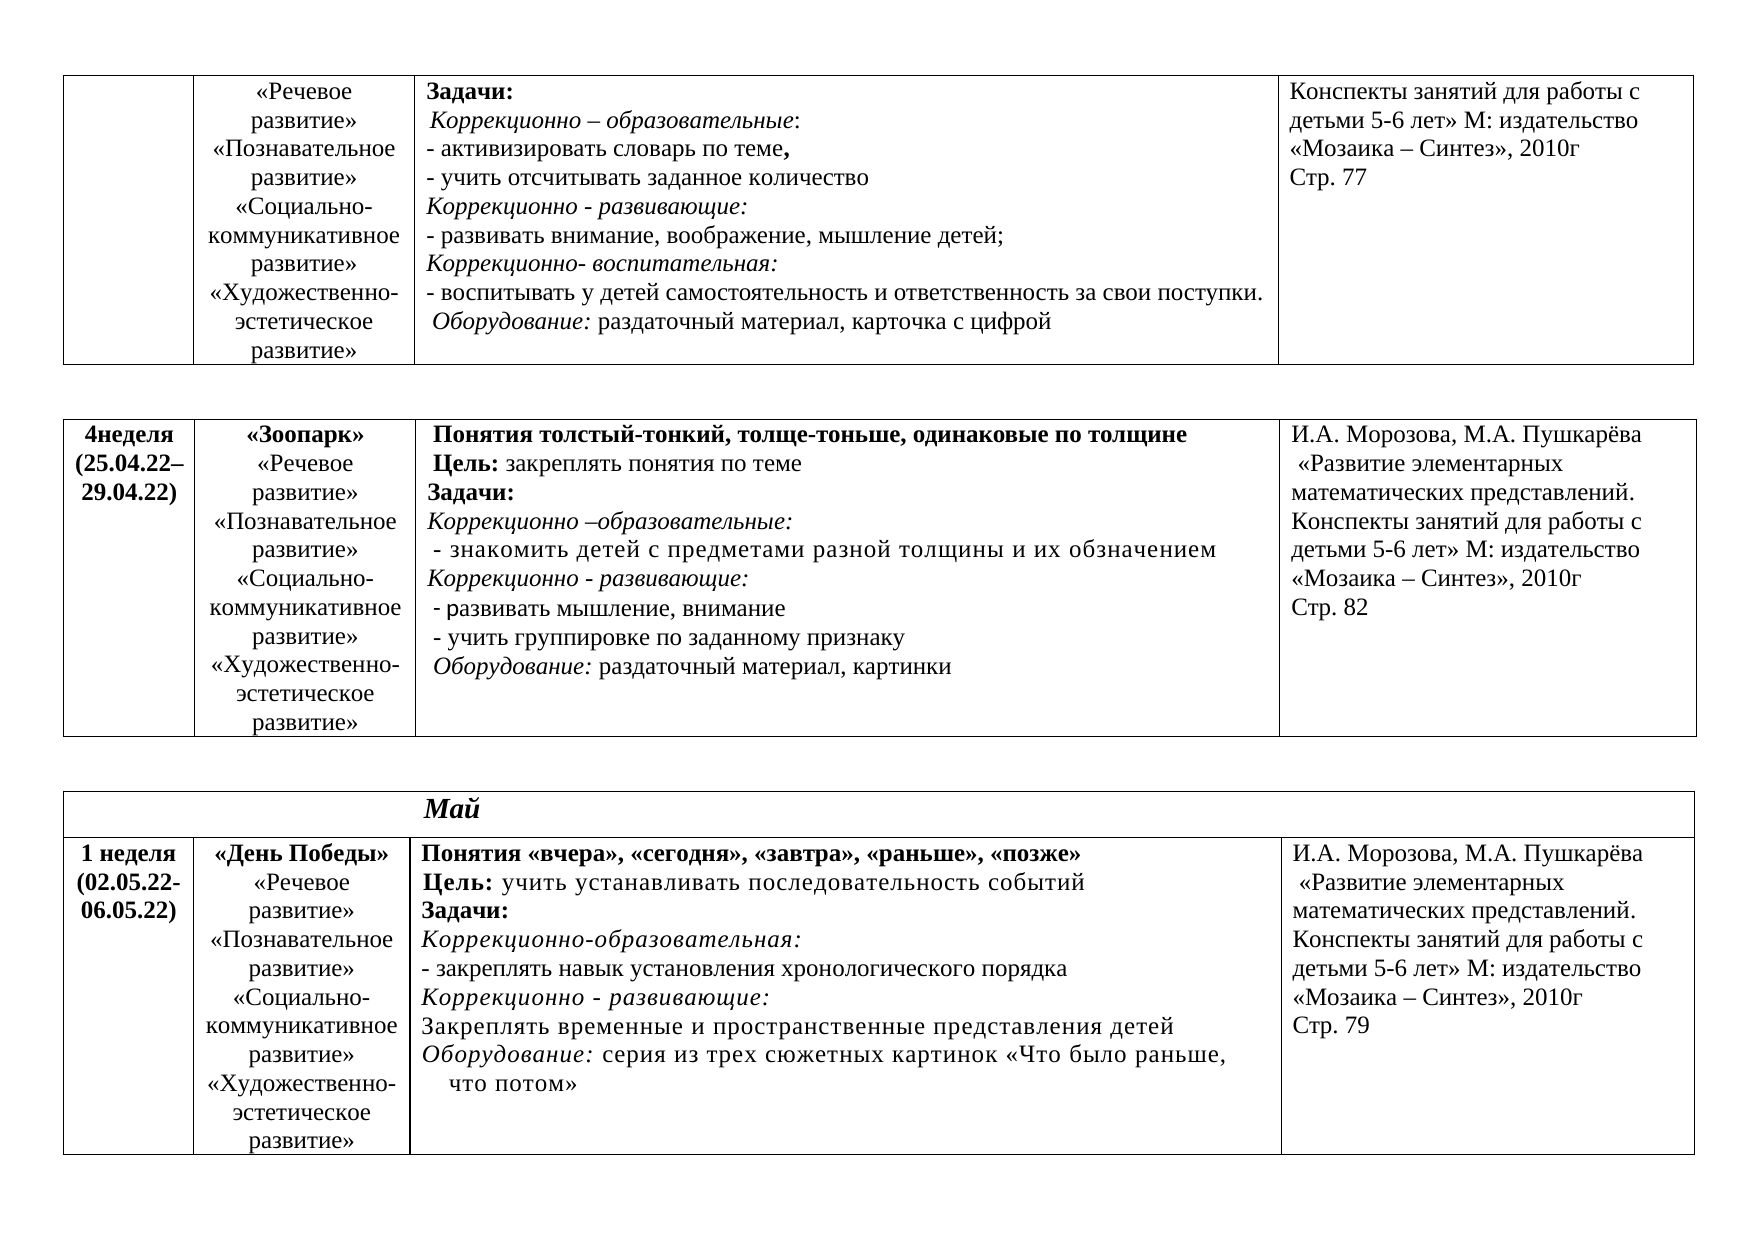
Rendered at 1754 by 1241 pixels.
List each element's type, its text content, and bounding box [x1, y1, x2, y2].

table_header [64, 76, 193, 363]
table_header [1279, 76, 1693, 363]
table_header Понятия толстый-тонкий, толще-тоньше, одинаковые по толщине Цель: закреплять понятия по теме Задачи: Коррекционно –образовательные: - знакомить детей с предметами разной толщины и их обзначением Коррекционно - развивающие: - развивать мышление, внимание - учить группировке по заданному признаку Оборудование: раздаточный материал, картинки [416, 420, 1279, 736]
table_header «Зоопарк» «Речевое развитие» «Познавательное развитие» «Социально-коммуникативное развитие» «Художественно-эстетическое развитие» [195, 420, 415, 736]
table_cell И.А. Морозова, М.А. Пушкарёва «Развитие элементарных математических представлений. Конспекты занятий для работы с детьми 5-6 лет» М: издательство «Мозаика – Синтез», 2010г Стр. 79 [1282, 838, 1694, 1154]
table_cell Понятия «вчера», «сегодня», «завтра», «раньше», «позже» Цель: учить устанавливать последовательность событий Задачи: Коррекционно-образовательная: - закреплять навык установления хронологического порядка Коррекционно - развивающие: Закреплять временные и пространственные представления детей Оборудование: серия из трех сюжетных картинок «Что было раньше, что потом» [411, 838, 1281, 1154]
table_header 4неделя (25.04.22– 29.04.22) [64, 420, 194, 736]
table_cell «День Победы» «Речевое развитие» «Познавательное развитие» «Социально-коммуникативное развитие» «Художественно-эстетическое развитие» [194, 838, 409, 1154]
table_cell 1 неделя (02.05.22- 06.05.22) [64, 838, 193, 1154]
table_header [415, 76, 1278, 363]
table_header [64, 792, 193, 837]
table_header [194, 76, 414, 363]
table_header [193, 792, 410, 837]
table_header И.А. Морозова, М.А. Пушкарёва «Развитие элементарных математических представлений. Конспекты занятий для работы с детьми 5-6 лет» М: издательство «Мозаика – Синтез», 2010г Стр. 82 [1280, 420, 1696, 736]
table_header [1281, 792, 1694, 837]
table_header Май [410, 792, 1281, 837]
